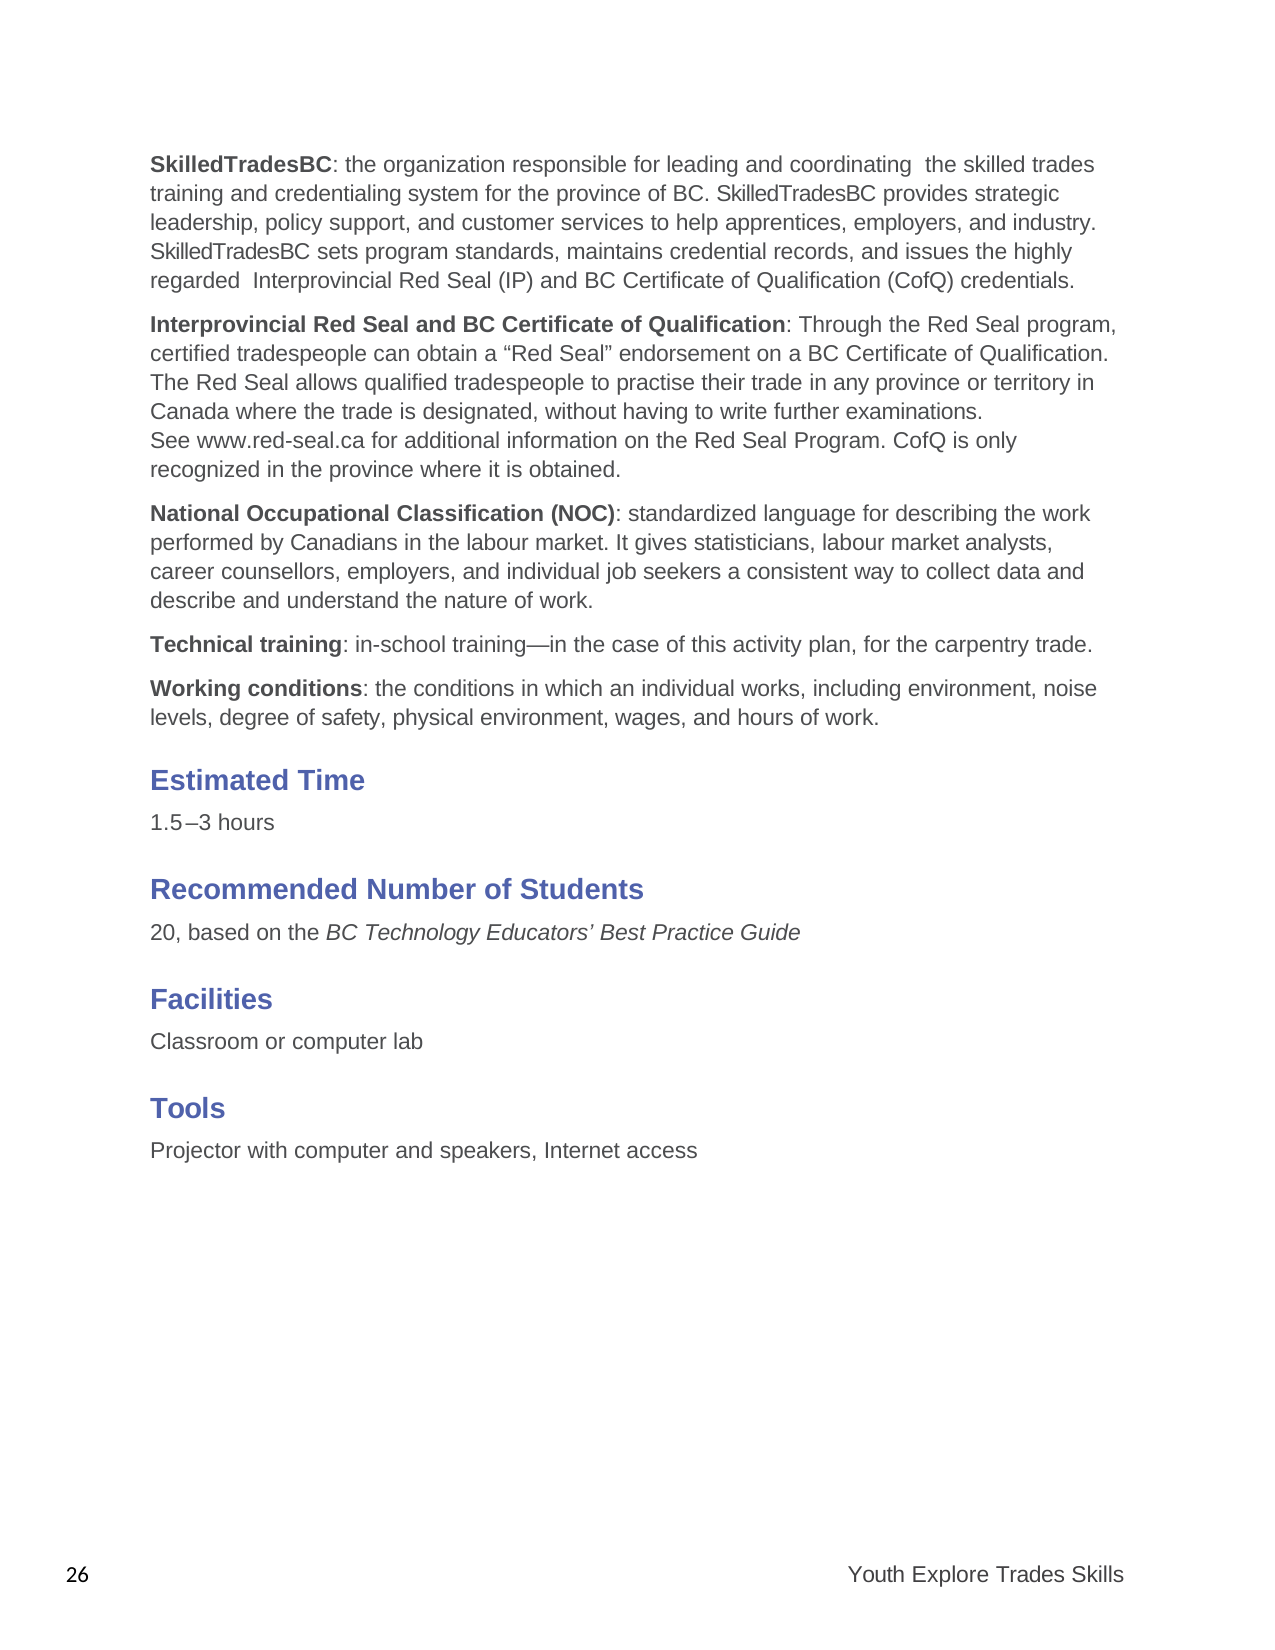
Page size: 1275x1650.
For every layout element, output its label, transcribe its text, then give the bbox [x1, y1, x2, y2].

text Interprovincial Red Seal and BC Certificate of Qualification: Through the Red Seal program, certified tradespeople can obtain a “Red Seal” endorsement on a BC Certificate of Qualification. The Red Seal allows qualified tradespeople to practise their trade in any province or territory in Canada where the trade is designated, without having to write further examinations. [150, 311, 1122, 424]
subtitle Recommended Number of Students [150, 872, 1183, 906]
subtitle Facilities [150, 982, 1183, 1015]
text See www.red-seal.ca for additional information on the Red Seal Program. CofQ is only recognized in the province where it is obtained. [150, 427, 1042, 482]
list –3 hours [150, 809, 1183, 836]
subtitle Tools [150, 1091, 1183, 1124]
text SkilledTradesBC: the organization responsible for leading and coordinating the skilled trades training and credentialing system for the province of BC. SkilledTradesBC provides strategic leadership, policy support, and customer services to help apprentices, employers, and industry. SkilledTradesBC sets program standards, maintains credential records, and issues the highly regarded Interprovincial Red Seal (IP) and BC Certificate of Qualification (CofQ) credentials. [150, 151, 1104, 294]
subtitle Estimated Time [150, 763, 1183, 796]
text National Occupational Classification (NOC): standardized language for describing the work performed by Canadians in the labour market. It gives statisticians, labour market analysts, career counsellors, employers, and individual job seekers a consistent way to collect data and describe and understand the nature of work. [150, 500, 1092, 613]
text Technical training: in-school training—in the case of this activity plan, for the carpentry trade. [150, 631, 1183, 657]
text 20, based on the BC Technology Educators’ Best Practice Guide [150, 919, 1183, 945]
text Working conditions: the conditions in which an individual works, including environment, noise levels, degree of safety, physical environment, wages, and hours of work. [150, 675, 1122, 730]
text Classroom or computer lab [150, 1028, 1183, 1054]
text Projector with computer and speakers, Internet access [150, 1137, 1183, 1164]
